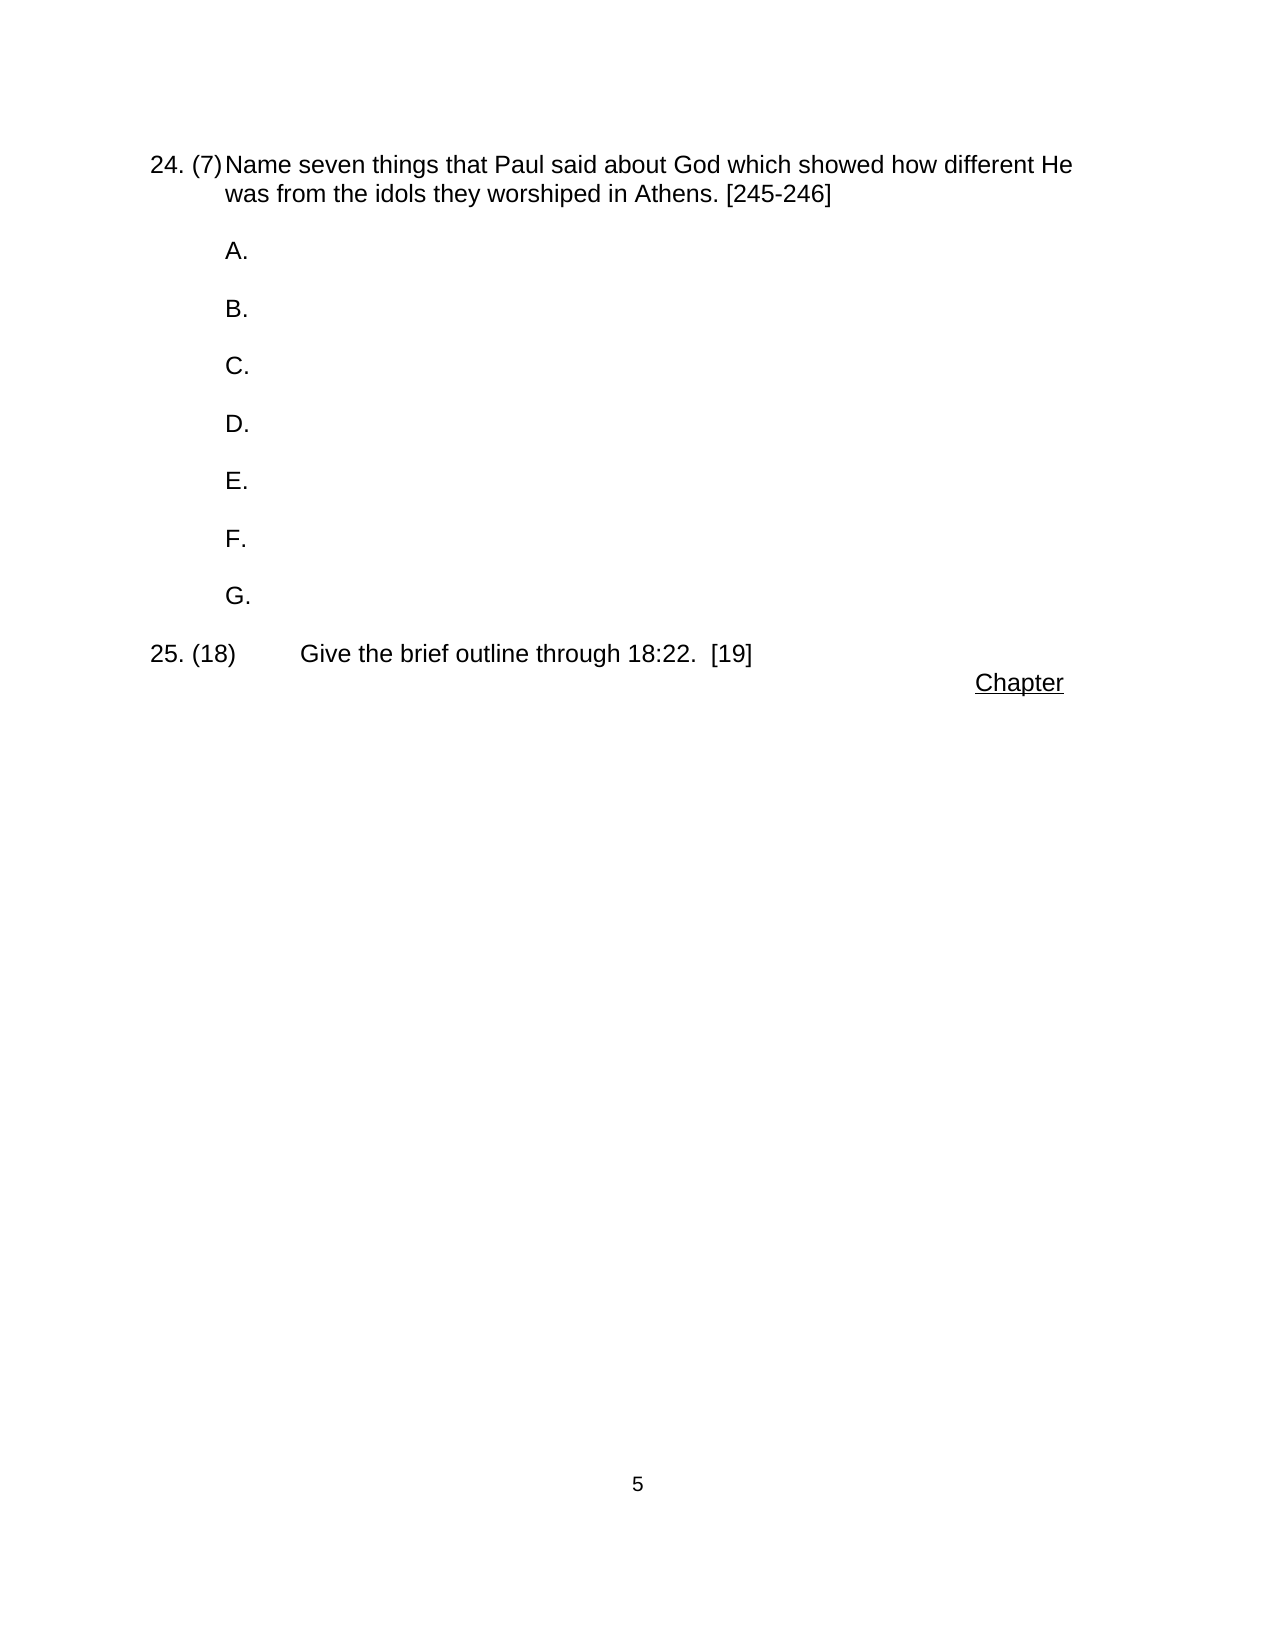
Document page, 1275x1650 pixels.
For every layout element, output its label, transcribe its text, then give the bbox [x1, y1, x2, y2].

text E. [225, 466, 1125, 495]
text 25. (18) Give the brief outline through 18:22. [19] [150, 639, 1125, 667]
text D. [225, 409, 1125, 437]
text B. [225, 294, 1125, 322]
text F. [225, 524, 1125, 552]
text C. [225, 351, 1125, 380]
text 24. (7) Name seven things that Paul said about God which showed how different He was from the idols they worshiped in Athens. [245-246] [150, 150, 1125, 207]
text A. [225, 236, 1125, 265]
text G. [225, 581, 1125, 610]
text Chapter [150, 667, 1125, 696]
